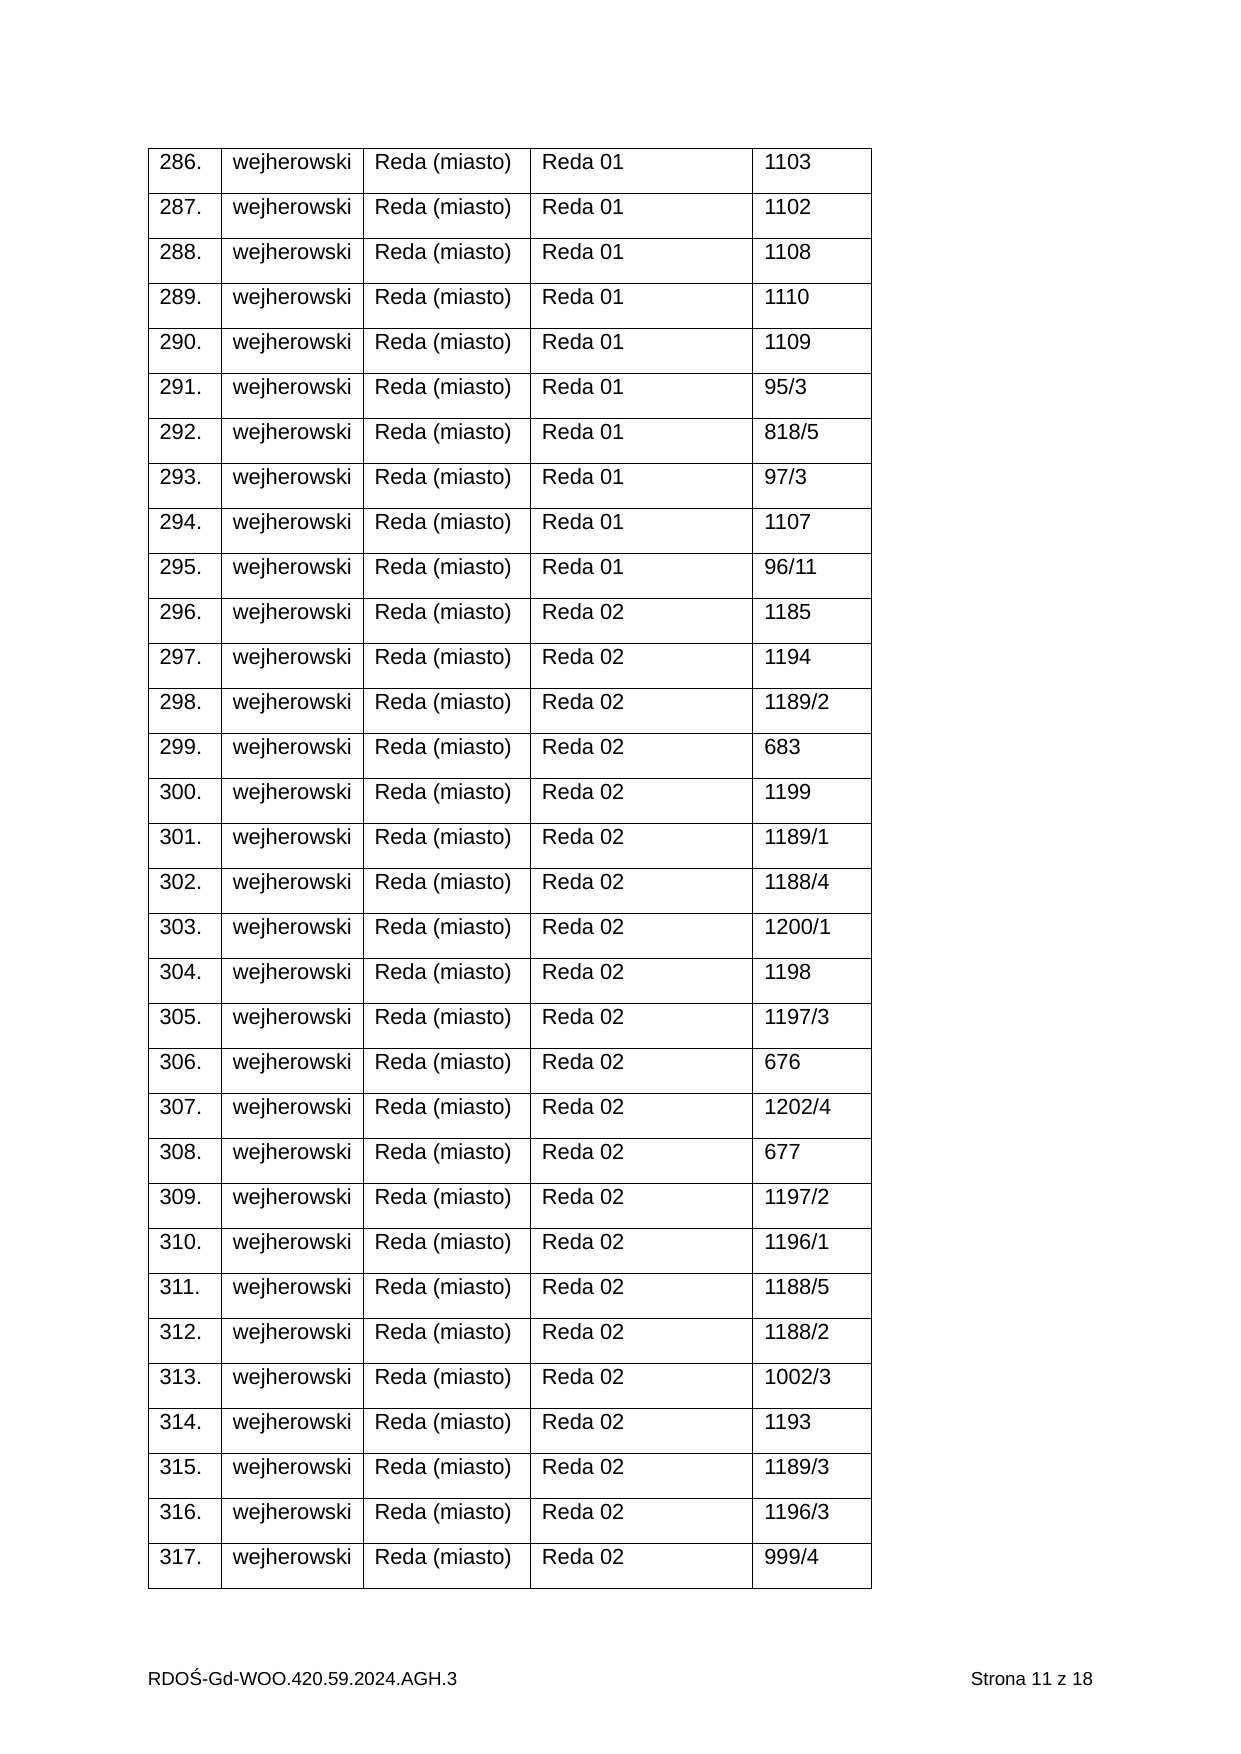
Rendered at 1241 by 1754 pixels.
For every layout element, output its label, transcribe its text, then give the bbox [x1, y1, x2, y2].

table_cell 1110 [753, 284, 871, 328]
table_cell 292. [149, 419, 221, 463]
table_cell Reda 02 [531, 1409, 752, 1453]
table_cell 1189/1 [753, 824, 871, 868]
table_cell Reda 01 [531, 329, 752, 373]
table_cell Reda 02 [531, 644, 752, 688]
table_cell 1109 [753, 329, 871, 373]
table_cell 1188/4 [753, 869, 871, 913]
table_cell 308. [149, 1139, 221, 1183]
table_cell 676 [753, 1049, 871, 1093]
table_cell Reda (miasto) [364, 554, 530, 598]
table_cell Reda (miasto) [364, 1139, 530, 1183]
table_cell Reda (miasto) [364, 1049, 530, 1093]
table_cell 294. [149, 509, 221, 553]
table_cell wejherowski [222, 644, 363, 688]
table_cell 1198 [753, 959, 871, 1003]
table_cell wejherowski [222, 734, 363, 778]
table_cell 314. [149, 1409, 221, 1453]
table_cell wejherowski [222, 1319, 363, 1363]
table_cell wejherowski [222, 779, 363, 823]
table_cell Reda 02 [531, 1004, 752, 1048]
table_cell 295. [149, 554, 221, 598]
table_cell Reda 01 [531, 374, 752, 418]
table_cell 301. [149, 824, 221, 868]
table_cell wejherowski [222, 464, 363, 508]
table_cell 306. [149, 1049, 221, 1093]
table_cell 287. [149, 194, 221, 238]
table_cell wejherowski [222, 239, 363, 283]
table_cell Reda 02 [531, 869, 752, 913]
table_cell 317. [149, 1544, 221, 1588]
table_cell Reda (miasto) [364, 1364, 530, 1408]
table_cell Reda (miasto) [364, 599, 530, 643]
table_cell 304. [149, 959, 221, 1003]
table_cell 300. [149, 779, 221, 823]
table_cell Reda (miasto) [364, 1094, 530, 1138]
table_cell wejherowski [222, 194, 363, 238]
table_cell 302. [149, 869, 221, 913]
table_cell Reda (miasto) [364, 779, 530, 823]
table_cell 286. [149, 149, 221, 193]
table_cell Reda (miasto) [364, 149, 530, 193]
table_cell 999/4 [753, 1544, 871, 1588]
table_cell wejherowski [222, 1139, 363, 1183]
table_cell wejherowski [222, 914, 363, 958]
table_cell 315. [149, 1454, 221, 1498]
table_cell wejherowski [222, 689, 363, 733]
table_cell Reda 02 [531, 599, 752, 643]
table_cell 1194 [753, 644, 871, 688]
table_cell Reda (miasto) [364, 284, 530, 328]
table_cell Reda 02 [531, 1544, 752, 1588]
table_cell Reda 02 [531, 1184, 752, 1228]
table_cell 299. [149, 734, 221, 778]
table_cell 313. [149, 1364, 221, 1408]
table_cell 97/3 [753, 464, 871, 508]
table_cell Reda (miasto) [364, 824, 530, 868]
table_cell Reda 02 [531, 1319, 752, 1363]
table_cell Reda 02 [531, 1139, 752, 1183]
table_cell Reda 01 [531, 239, 752, 283]
table_cell Reda (miasto) [364, 1319, 530, 1363]
table_cell 1188/5 [753, 1274, 871, 1318]
table_cell 1197/2 [753, 1184, 871, 1228]
table_cell 818/5 [753, 419, 871, 463]
table_cell Reda 01 [531, 419, 752, 463]
table_cell Reda 02 [531, 1364, 752, 1408]
table_cell Reda (miasto) [364, 869, 530, 913]
table_cell wejherowski [222, 1499, 363, 1543]
table_cell Reda (miasto) [364, 1499, 530, 1543]
table_cell Reda (miasto) [364, 1454, 530, 1498]
table_cell 296. [149, 599, 221, 643]
table_cell wejherowski [222, 1364, 363, 1408]
table_cell Reda 02 [531, 1094, 752, 1138]
table_cell Reda (miasto) [364, 734, 530, 778]
table_cell wejherowski [222, 149, 363, 193]
table_cell Reda 01 [531, 194, 752, 238]
table_cell wejherowski [222, 284, 363, 328]
table_cell Reda (miasto) [364, 1274, 530, 1318]
table_cell 290. [149, 329, 221, 373]
table_cell Reda 02 [531, 1454, 752, 1498]
table_cell wejherowski [222, 1094, 363, 1138]
table_cell Reda (miasto) [364, 329, 530, 373]
table_cell Reda (miasto) [364, 1544, 530, 1588]
table_cell wejherowski [222, 1229, 363, 1273]
table_cell wejherowski [222, 869, 363, 913]
table_cell wejherowski [222, 329, 363, 373]
table_cell Reda 02 [531, 1274, 752, 1318]
table_cell 307. [149, 1094, 221, 1138]
table_cell Reda 02 [531, 959, 752, 1003]
table_cell Reda 02 [531, 1049, 752, 1093]
table_cell 1189/3 [753, 1454, 871, 1498]
table_cell 298. [149, 689, 221, 733]
table_cell 311. [149, 1274, 221, 1318]
table_cell 291. [149, 374, 221, 418]
table_cell 683 [753, 734, 871, 778]
table_cell wejherowski [222, 509, 363, 553]
table_cell 1103 [753, 149, 871, 193]
table_cell Reda (miasto) [364, 689, 530, 733]
table_cell 1002/3 [753, 1364, 871, 1408]
table_cell wejherowski [222, 419, 363, 463]
table_cell Reda (miasto) [364, 914, 530, 958]
table_cell Reda 01 [531, 149, 752, 193]
table_cell 1196/3 [753, 1499, 871, 1543]
table_cell Reda 02 [531, 914, 752, 958]
table_cell 677 [753, 1139, 871, 1183]
table_cell wejherowski [222, 1544, 363, 1588]
table_cell 1188/2 [753, 1319, 871, 1363]
table_cell Reda 02 [531, 824, 752, 868]
table_cell 1102 [753, 194, 871, 238]
table_cell 1200/1 [753, 914, 871, 958]
table_cell 309. [149, 1184, 221, 1228]
table_cell wejherowski [222, 374, 363, 418]
table_cell Reda (miasto) [364, 374, 530, 418]
table_cell Reda (miasto) [364, 239, 530, 283]
table_cell 1193 [753, 1409, 871, 1453]
table_cell Reda (miasto) [364, 464, 530, 508]
table_cell Reda 02 [531, 779, 752, 823]
table_cell 288. [149, 239, 221, 283]
table_cell wejherowski [222, 1274, 363, 1318]
table_cell 1108 [753, 239, 871, 283]
table_cell Reda 02 [531, 1229, 752, 1273]
table_cell wejherowski [222, 1049, 363, 1093]
table_cell wejherowski [222, 1184, 363, 1228]
table_cell Reda (miasto) [364, 1004, 530, 1048]
table_cell wejherowski [222, 554, 363, 598]
table_cell 293. [149, 464, 221, 508]
table_cell wejherowski [222, 1004, 363, 1048]
table_cell Reda (miasto) [364, 1229, 530, 1273]
table_cell wejherowski [222, 959, 363, 1003]
table_cell 96/11 [753, 554, 871, 598]
table_cell Reda 01 [531, 509, 752, 553]
table_cell 1202/4 [753, 1094, 871, 1138]
table_cell 305. [149, 1004, 221, 1048]
table_cell Reda (miasto) [364, 419, 530, 463]
table_cell 1196/1 [753, 1229, 871, 1273]
table_cell 303. [149, 914, 221, 958]
table_cell Reda (miasto) [364, 194, 530, 238]
table_cell 297. [149, 644, 221, 688]
table_cell Reda (miasto) [364, 959, 530, 1003]
table_cell Reda 01 [531, 464, 752, 508]
table_cell Reda 02 [531, 1499, 752, 1543]
table_cell Reda (miasto) [364, 509, 530, 553]
table_cell 1185 [753, 599, 871, 643]
table_cell 1199 [753, 779, 871, 823]
table_cell Reda (miasto) [364, 644, 530, 688]
table_cell 1107 [753, 509, 871, 553]
table_cell 312. [149, 1319, 221, 1363]
table_cell 310. [149, 1229, 221, 1273]
table_cell Reda (miasto) [364, 1184, 530, 1228]
table_cell Reda 02 [531, 734, 752, 778]
table_cell 95/3 [753, 374, 871, 418]
table_cell Reda 01 [531, 554, 752, 598]
table_cell 289. [149, 284, 221, 328]
table_cell wejherowski [222, 824, 363, 868]
table_cell wejherowski [222, 1454, 363, 1498]
table_cell Reda 01 [531, 284, 752, 328]
table_cell wejherowski [222, 1409, 363, 1453]
table_cell Reda 02 [531, 689, 752, 733]
table_cell 316. [149, 1499, 221, 1543]
table_cell 1189/2 [753, 689, 871, 733]
table_cell wejherowski [222, 599, 363, 643]
table_cell Reda (miasto) [364, 1409, 530, 1453]
table_cell 1197/3 [753, 1004, 871, 1048]
